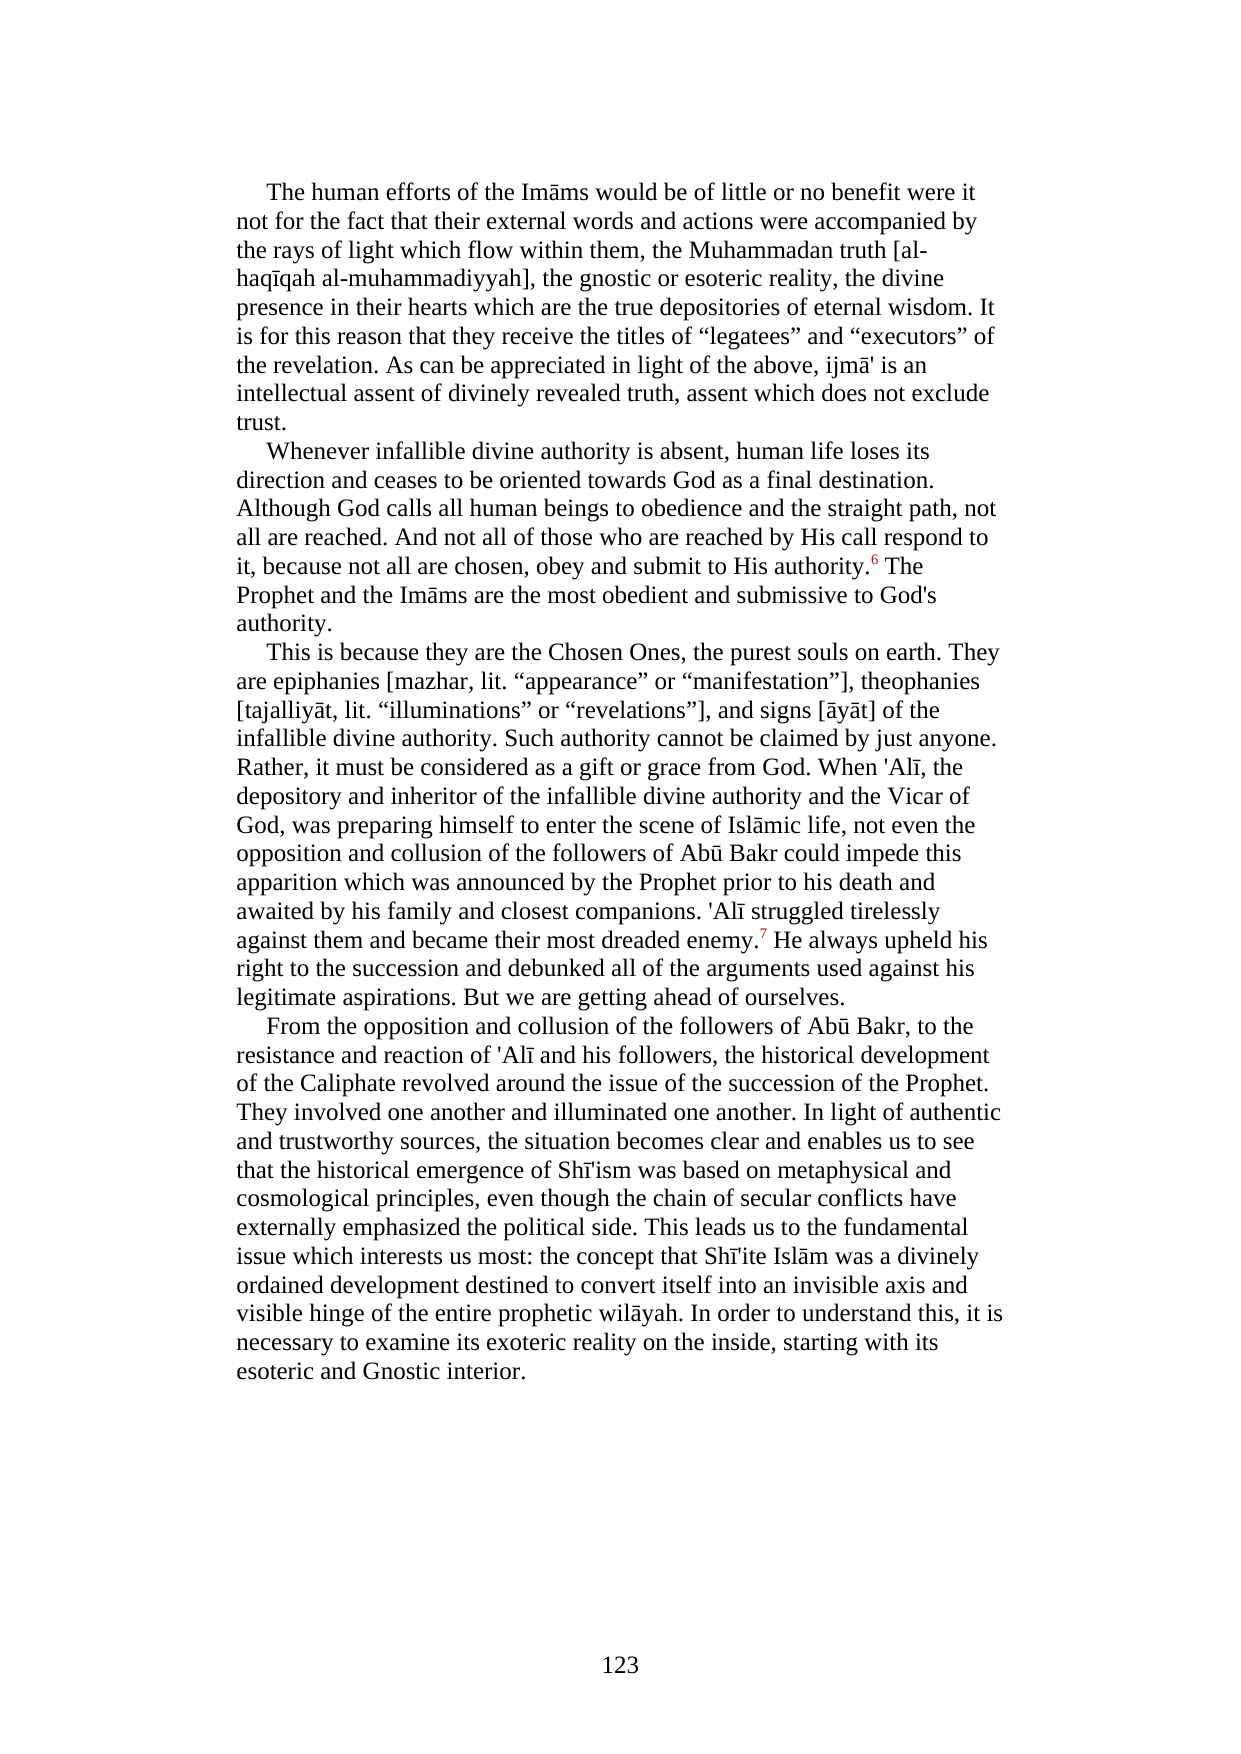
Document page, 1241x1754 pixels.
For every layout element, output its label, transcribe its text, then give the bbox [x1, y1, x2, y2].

text From the opposition and collusion of the followers of Abū Bakr, to the resistance and reaction of 'Alī and his followers, the historical development of the Caliphate revolved around the issue of the succession of the Prophet. They involved one another and illuminated one another. In light of authentic and trustworthy sources, the situation becomes clear and enables us to see that the historical emergence of Shī'ism was based on metaphysical and cosmological principles, even though the chain of secular conflicts have externally emphasized the political side. This leads us to the fundamental issue which interests us most: the concept that Shī'ite Islām was a divinely ordained development destined to convert itself into an invisible axis and visible hinge of the entire prophetic wilāyah. In order to understand this, it is necessary to examine its exoteric reality on the inside, starting with its esoteric and Gnostic interior. [236, 1011, 1004, 1385]
text The human efforts of the Imāms would be of little or no benefit were it not for the fact that their external words and actions were accompanied by the rays of light which flow within them, the Muhammadan truth [al-haqīqah al-muhammadiyyah], the gnostic or esoteric reality, the divine presence in their hearts which are the true depositories of eternal wisdom. It is for this reason that they receive the titles of “legatees” and “executors” of the revelation. As can be appreciated in light of the above, ijmā' is an intellectual assent of divinely revealed truth, assent which does not exclude trust. [236, 177, 1004, 436]
text Whenever infallible divine authority is absent, human life loses its direction and ceases to be oriented towards God as a final destination. Although God calls all human beings to obedience and the straight path, not all are reached. And not all of those who are reached by His call respond to it, because not all are chosen, obey and submit to His authority.6 The Prophet and the Imāms are the most obedient and submissive to God's authority. [236, 436, 1004, 637]
text This is because they are the Chosen Ones, the purest souls on earth. They are epiphanies [mazhar, lit. “appearance” or “manifestation”], theophanies [tajalliyāt, lit. “illuminations” or “revelations”], and signs [āyāt] of the infallible divine authority. Such authority cannot be claimed by just anyone. Rather, it must be considered as a gift or grace from God. When 'Alī, the depository and inheritor of the infallible divine authority and the Vicar of God, was preparing himself to enter the scene of Islāmic life, not even the opposition and collusion of the followers of Abū Bakr could impede this apparition which was announced by the Prophet prior to his death and awaited by his family and closest companions. 'Alī struggled tirelessly against them and became their most dreaded enemy.7 He always upheld his right to the succession and debunked all of the arguments used against his legitimate aspirations. But we are getting ahead of ourselves. [236, 637, 1004, 1011]
